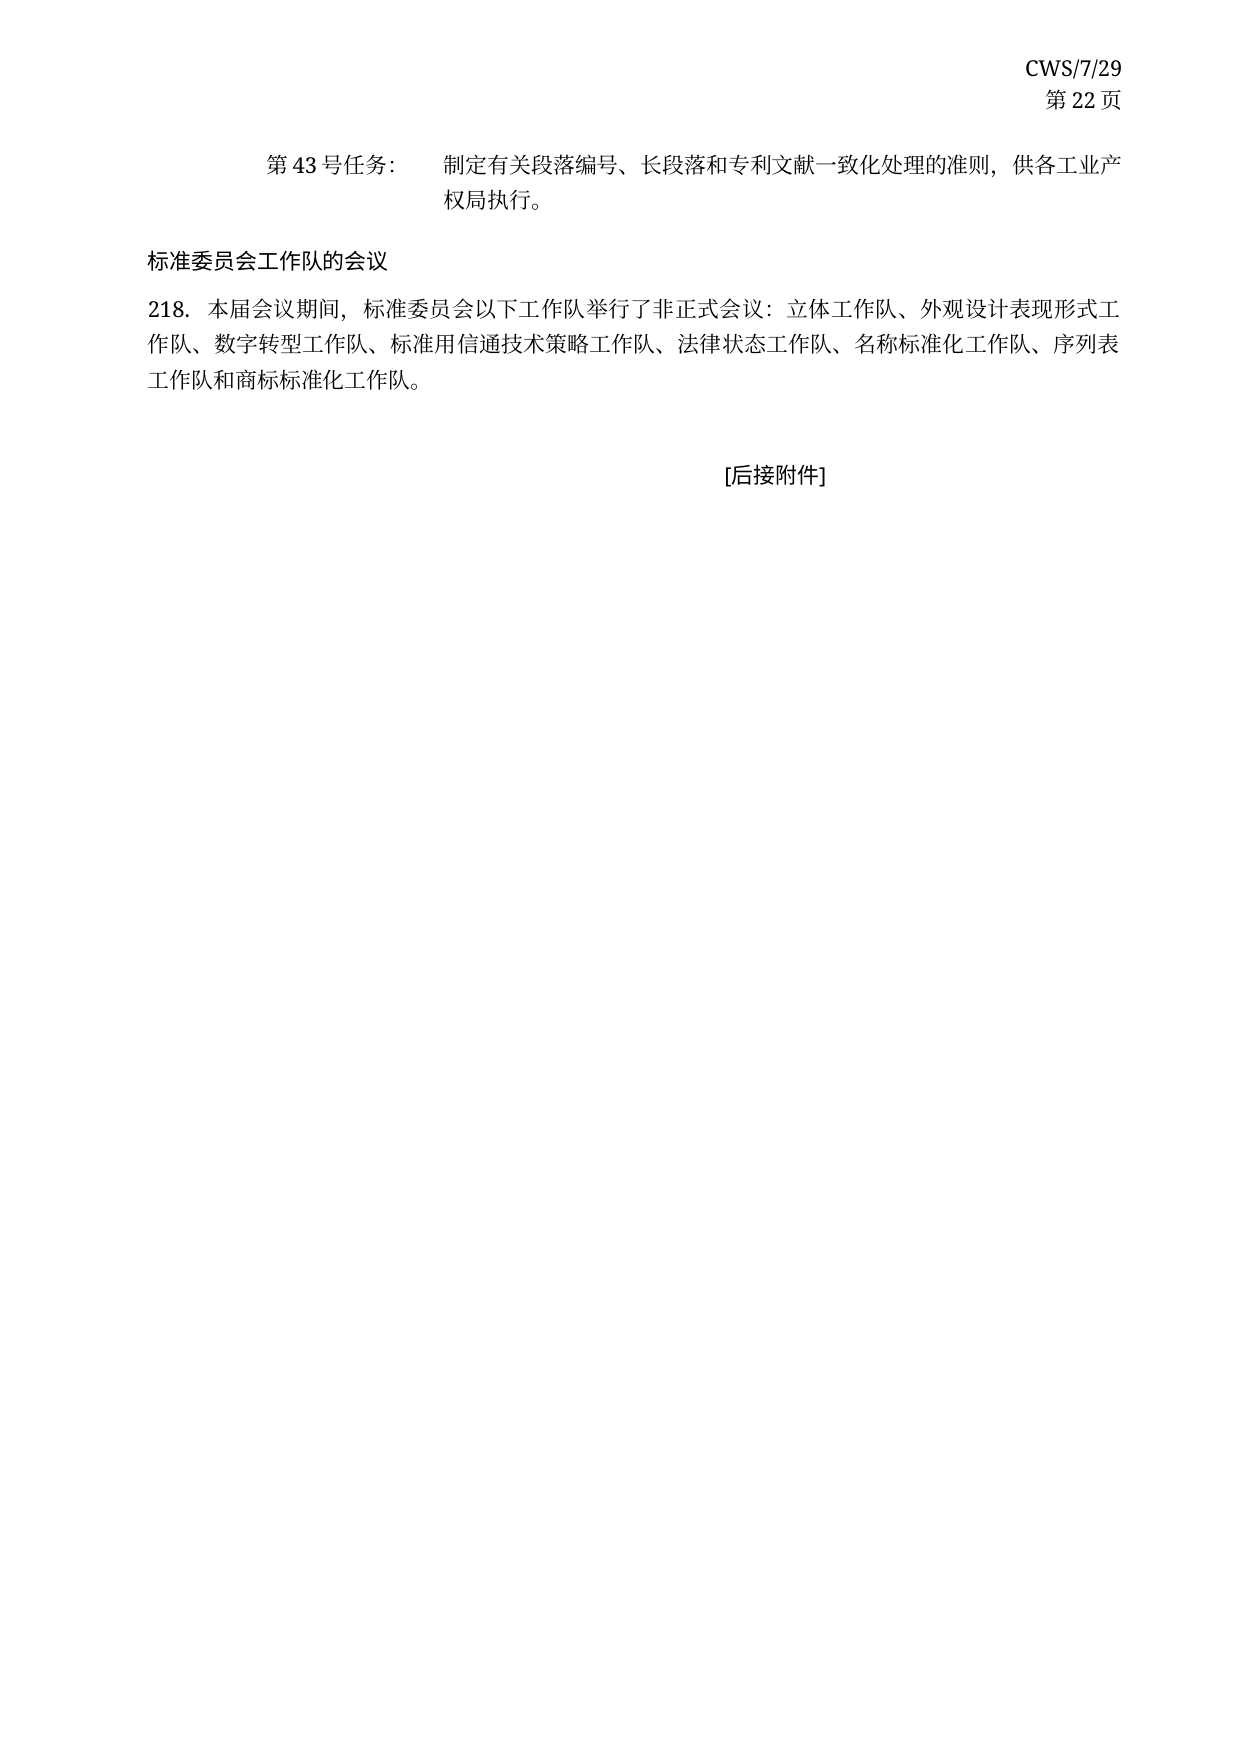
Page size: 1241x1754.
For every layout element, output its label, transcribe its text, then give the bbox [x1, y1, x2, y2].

text 本届会议期间，标准委员会以下工作队举行了非正式会议：立体工作队、外观设计表现形式工作队、数字转型工作队、标准用信通技术策略工作队、法律状态工作队、名称标准化工作队、序列表工作队和商标标准化工作队。 [148, 288, 1122, 394]
list 第43号任务： 制定有关段落编号、长段落和专利文献一致化处理的准则，供各工业产权局执行。 [266, 144, 1122, 215]
text [后接附件] [724, 455, 1122, 490]
subtitle 标准委员会工作队的会议 [148, 240, 1122, 276]
